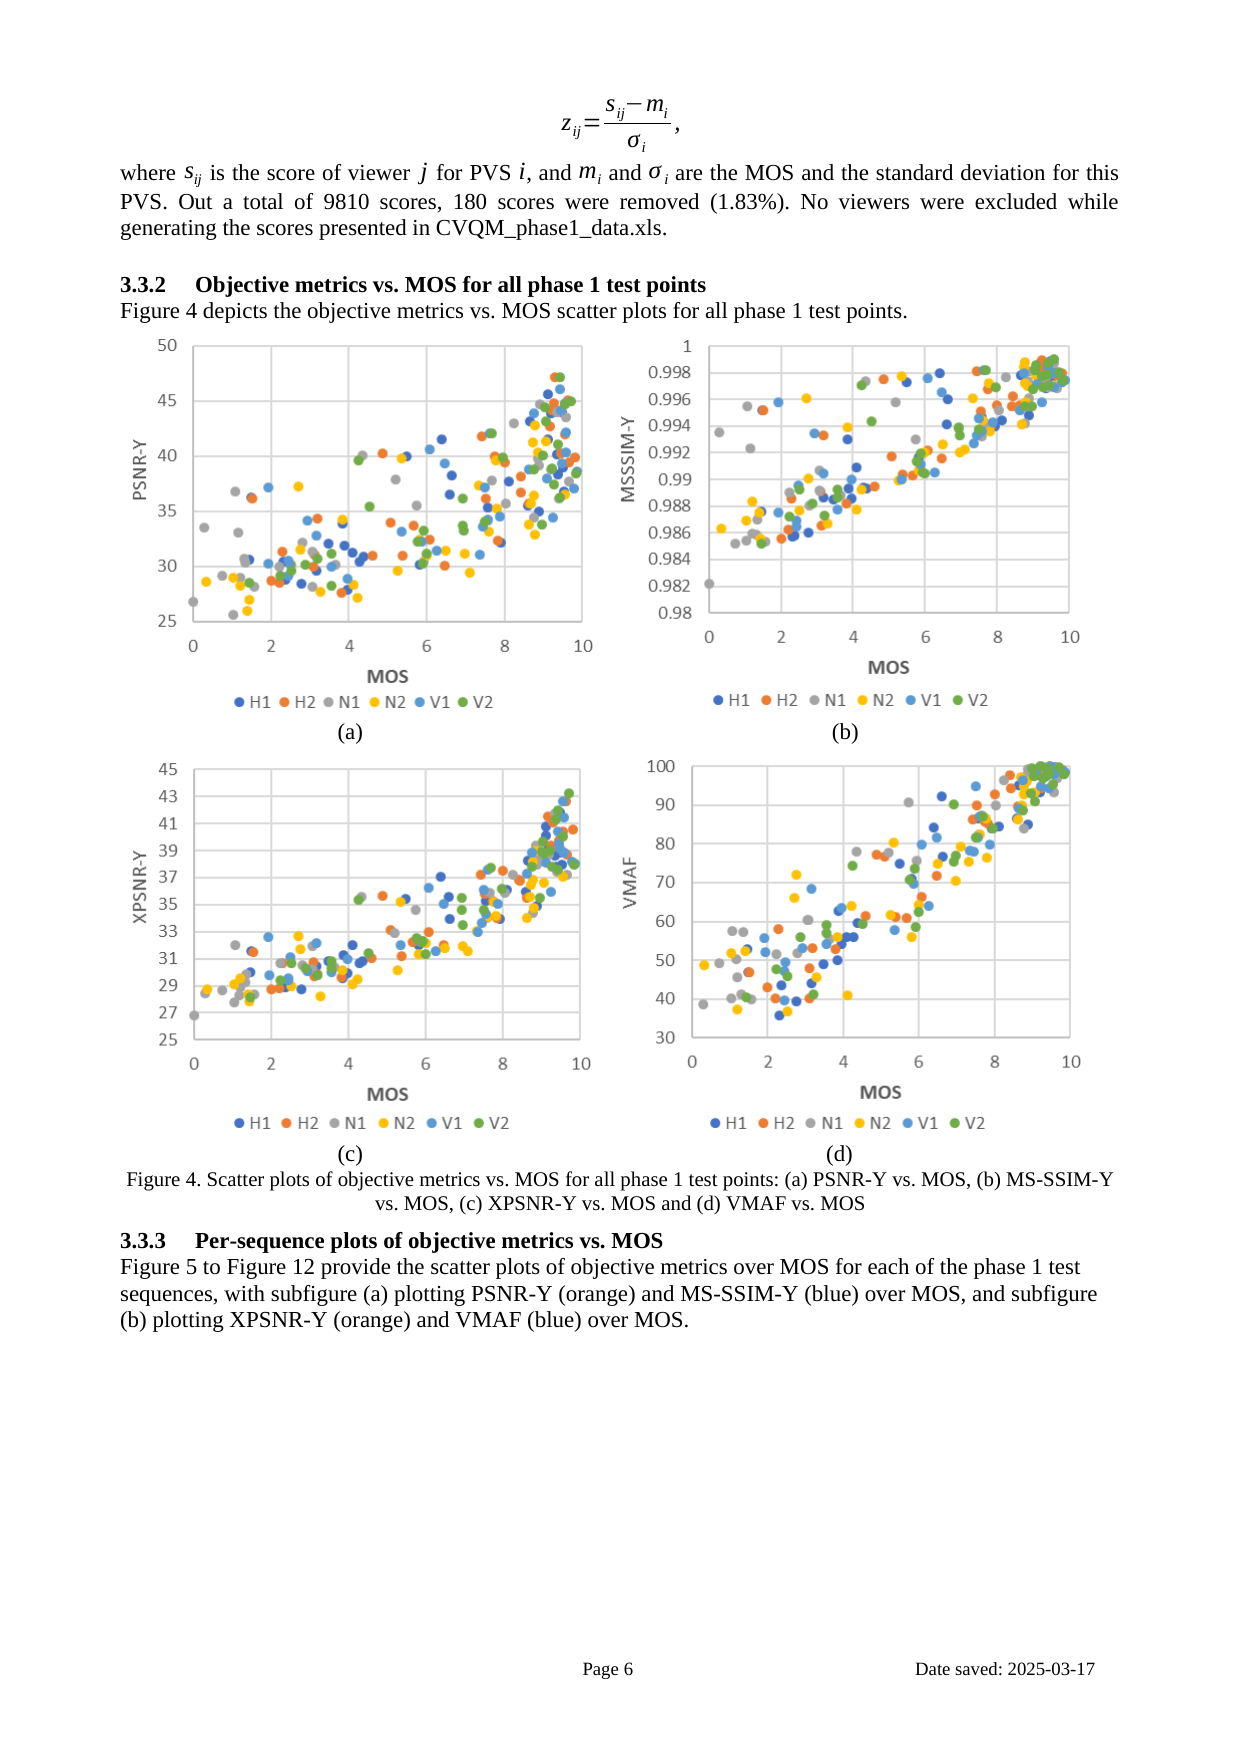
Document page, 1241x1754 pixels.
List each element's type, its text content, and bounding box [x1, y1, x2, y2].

text (a) (b) [337, 718, 1120, 744]
text Figure 4 depicts the objective metrics vs. MOS scatter plots for all phase 1 test points. [120, 297, 1120, 324]
text (c) (d) [337, 1140, 1120, 1166]
text Figure 4. Scatter plots of objective metrics vs. MOS for all phase 1 test points: (a) PSNR-Y vs. MOS, (b) MS-SSIM-Y vs. MOS, (c) XPSNR-Y vs. MOS and (d) VMAF vs. MOS [120, 1166, 1120, 1214]
picture [120, 323, 1100, 718]
subtitle Objective metrics vs. MOS for all phase 1 test points [120, 271, 1120, 297]
text Figure 5 to Figure 12 provide the scatter plots of objective metrics over MOS for each of the phase 1 test sequences, with subfigure (a) plotting PSNR-Y (orange) and MS-SSIM-Y (blue) over MOS, and subfigure (b) plotting XPSNR-Y (orange) and VMAF (blue) over MOS. [120, 1253, 1120, 1332]
subtitle Per-sequence plots of objective metrics vs. MOS [120, 1227, 1120, 1253]
picture [120, 744, 1102, 1141]
text where is the score of viewer for PVS , and and are the MOS and the standard deviation for this PVS. Out a total of 9810 scores, 180 scores were removed (1.83%). No viewers were excluded while generating the scores presented in CVQM_phase1_data.xls. [120, 156, 1120, 240]
